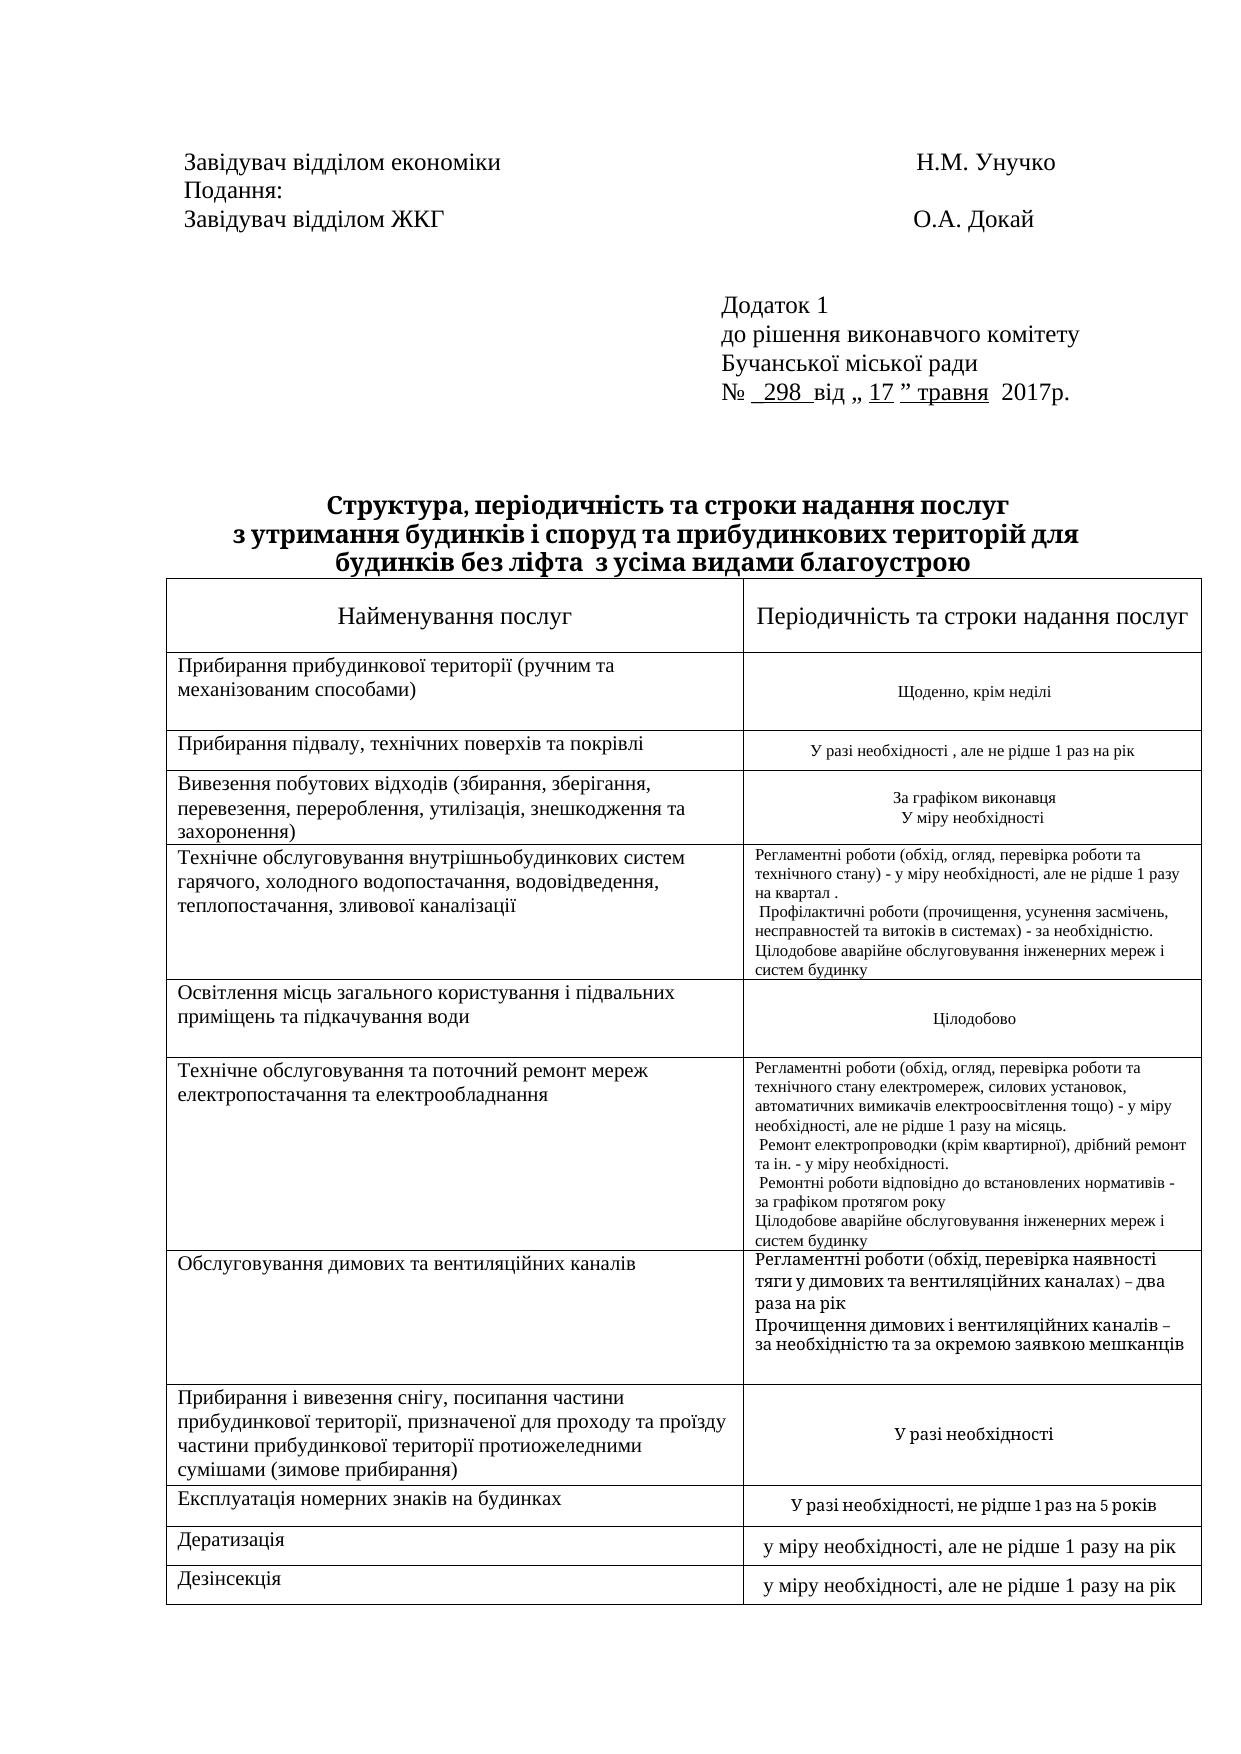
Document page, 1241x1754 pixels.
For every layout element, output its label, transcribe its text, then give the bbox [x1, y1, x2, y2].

table_cell Дезінсекція [167, 1566, 743, 1604]
table_cell Прибирання прибудинкової території (ручним та механізованим способами) [167, 653, 743, 730]
text Завідувач відділом економіки Н.М. Унучко [177, 147, 1152, 176]
table_cell у міру необхідності, але не рідше 1 разу на рік [744, 1527, 1201, 1565]
table_cell Вивезення побутових відходів (збирання, зберігання, перевезення, перероблення, утилізація, знешкодження та захоронення) [167, 771, 743, 843]
table_cell У разі необхідності [744, 1385, 1201, 1485]
table_cell Технічне обслуговування та поточний ремонт мереж електропостачання та електрообладнання [167, 1058, 743, 1249]
table_cell Щоденно, крім неділі [744, 653, 1201, 730]
table_cell Технічне обслуговування внутрішньобудинкових систем гарячого, холодного водопостачання, водовідведення, теплопостачання, зливової каналізації [167, 845, 743, 979]
table_cell У разі необхідності , але не рідше 1 раз на рік [744, 731, 1201, 770]
table_cell Цілодобово [744, 980, 1201, 1057]
table_cell Прибирання підвалу, технічних поверхів та покрівлі [167, 731, 743, 770]
text Подання: [183, 176, 1152, 204]
text Додаток 1 [224, 291, 1105, 319]
table_cell Прибирання і вивезення снігу, посипання частини прибудинкової території, призначеної для проходу та проїзду частини прибудинкової території протиожеледними сумішами (зимове прибирання) [167, 1385, 743, 1485]
table_header Періодичність та строки надання послуг [744, 579, 1201, 652]
table_cell у міру необхідності, але не рідше 1 разу на рік [744, 1566, 1201, 1604]
table_cell Регламентні роботи (обхід, огляд, перевірка роботи та технічного стану) - у міру необхідності, але не рідше 1 разу на квартал . Профілактичні роботи (прочищення, усунення засмічень, несправностей та витоків в системах) - за необхідністю. Цілодобове аварійне обслуговування інженерних мереж і систем будинку [744, 845, 1201, 979]
text Бучанської міської ради [224, 348, 1105, 377]
text № _298 від „ 17 ” травня 2017р. [224, 377, 1105, 406]
table_cell У разі необхідності, не рідше 1 раз на 5 років [744, 1486, 1201, 1526]
table_header Найменування послуг [167, 579, 743, 652]
table_cell Експлуатація номерних знаків на будинках [167, 1486, 743, 1526]
text Завідувач відділом ЖКГ О.А. Докай [183, 204, 1152, 233]
table_cell Обслуговування димових та вентиляційних каналів [167, 1251, 743, 1384]
table_cell Регламентні роботи (обхід, перевірка наявності тяги у димових та вентиляційних каналах) – два раза на рік Прочищення димових і вентиляційних каналів – за необхідністю та за окремою заявкою мешканців [744, 1251, 1201, 1384]
table_cell Регламентні роботи (обхід, огляд, перевірка роботи та технічного стану електромереж, силових установок, автоматичних вимикачів електроосвітлення тощо) - у міру необхідності, але не рідше 1 разу на місяць. Ремонт електропроводки (крім квартирної), дрібний ремонт та ін. - у міру необхідності. Ремонтні роботи відповідно до встановлених нормативів - за графіком протягом року Цілодобове аварійне обслуговування інженерних мереж і систем будинку [744, 1058, 1201, 1249]
text з утримання будинків і споруд та прибудинкових територій для будинків без ліфта з усіма видами благоустрою [183, 521, 1123, 578]
text до рішення виконавчого комітету [224, 319, 1105, 348]
table_cell За графіком виконавця У міру необхідності [744, 771, 1201, 843]
table_cell Освітлення місць загального користування і підвальних приміщень та підкачування води [167, 980, 743, 1057]
table_cell Дератизація [167, 1527, 743, 1565]
text Структура, періодичність та строки надання послуг [183, 492, 1152, 521]
